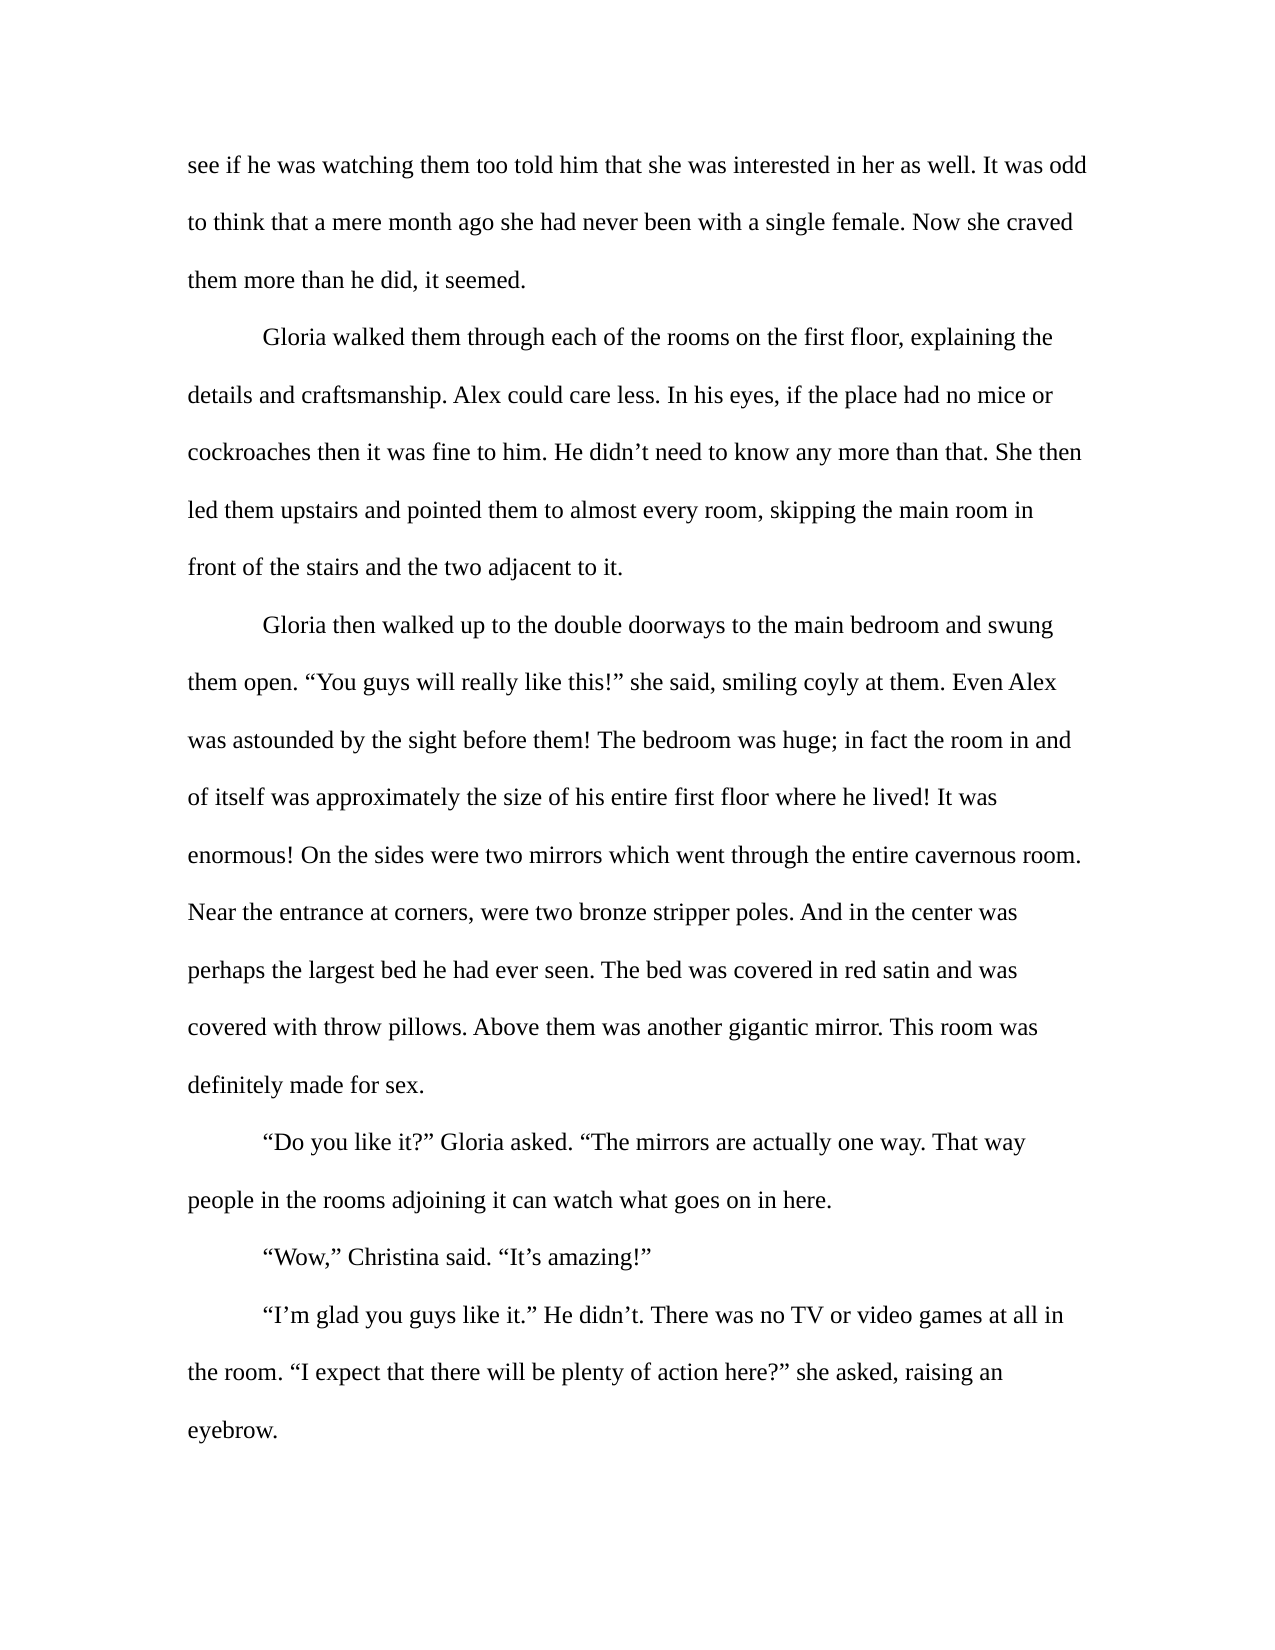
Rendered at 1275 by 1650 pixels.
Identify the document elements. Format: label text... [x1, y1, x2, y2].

text “Wow,” Christina said. “It’s amazing!” [187, 1242, 1087, 1271]
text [187, 150, 1087, 294]
text Gloria walked them through each of the rooms on the first floor, explaining the details and craftsmanship. Alex could care less. In his eyes, if the place had no mice or cockroaches then it was fine to him. He didn’t need to know any more than that. She then led them upstairs and pointed them to almost every room, skipping the main room in front of the stairs and the two adjacent to it. [187, 322, 1087, 581]
text “I’m glad you guys like it.” He didn’t. There was no TV or video games at all in the room. “I expect that there will be plenty of action here?” she asked, raising an eyebrow. [187, 1300, 1087, 1444]
text Gloria then walked up to the double doorways to the main bedroom and swung them open. “You guys will really like this!” she said, smiling coyly at them. Even Alex was astounded by the sight before them! The bedroom was huge; in fact the room in and of itself was approximately the size of his entire first floor where he lived! It was enormous! On the sides were two mirrors which went through the entire cavernous room. Near the entrance at corners, were two bronze stripper poles. And in the center was perhaps the largest bed he had ever seen. The bed was covered in red satin and was covered with throw pillows. Above them was another gigantic mirror. This room was definitely made for sex. [187, 610, 1087, 1099]
text “Do you like it?” Gloria asked. “The mirrors are actually one way. That way people in the rooms adjoining it can watch what goes on in here. [187, 1127, 1087, 1214]
